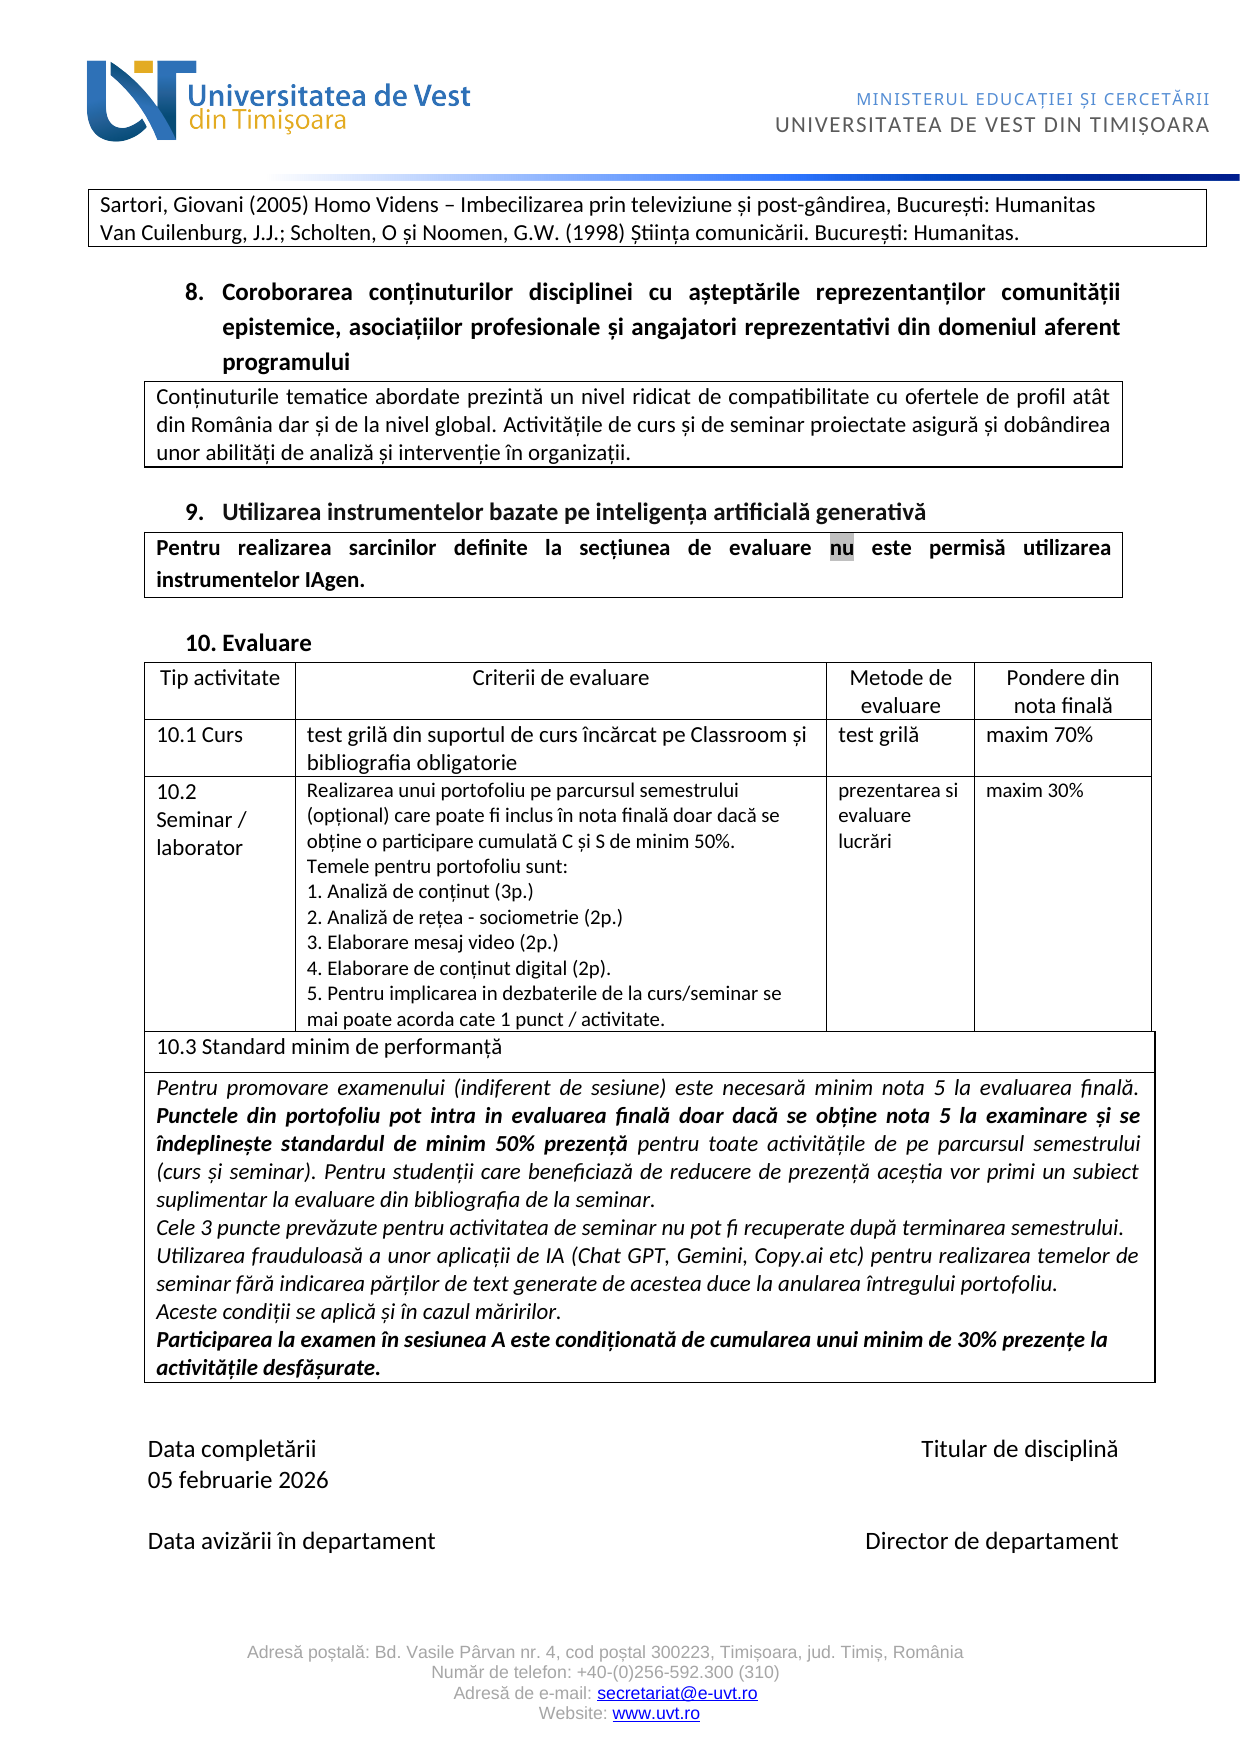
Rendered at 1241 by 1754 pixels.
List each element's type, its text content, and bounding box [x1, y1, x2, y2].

picture [266, 174, 1240, 181]
table_header Metode de evaluare [827, 663, 974, 719]
table_cell 10.2 Seminar / laborator [145, 777, 295, 1031]
table_cell Pentru promovare examenului (indiferent de sesiune) este necesară minim nota 5 la evaluarea finală. Punctele din portofoliu pot intra in evaluarea finală doar dacă se obține nota 5 la examinare și se îndeplinește standardul de minim 50% prezență pentru toate activitățile de pe parcursul semestrului (curs și seminar). Pentru studenții care beneficiază de reducere de prezență aceștia vor primi un subiect suplimentar la evaluare din bibliografia de la seminar. Cele 3 puncte prevăzute pentru activitatea de seminar nu pot fi recuperate după terminarea semestrului. Utilizarea frauduloasă a unor aplicații de IA (Chat GPT, Gemini, Copy.ai etc) pentru realizarea temelor de seminar fără indicarea părților de text generate de acestea duce la anularea întregului portofoliu. Aceste condiții se aplică și în cazul măririlor. Participarea la examen în sesiunea A este condiționată de cumularea unui minim de 30% prezențe la activitățile desfășurate. [145, 1073, 1154, 1382]
table_header Conţinuturile tematice abordate prezintă un nivel ridicat de compatibilitate cu ofertele de profil atât din România dar şi de la nivel global. Activităţile de curs şi de seminar proiectate asigură și dobândirea unor abilități de analiză și intervenție în organizații. [145, 382, 1122, 466]
list Coroborarea conținuturilor disciplinei cu așteptările reprezentanților comunității epistemice, asociațiilor profesionale și angajatori reprezentativi din domeniul aferent programului [185, 276, 1122, 377]
table_header Pentru realizarea sarcinilor definite la secțiunea de evaluare nu este permisă utilizarea instrumentelor IAgen. [145, 533, 1122, 597]
table_header Pondere din nota finală [975, 663, 1151, 719]
list Evaluare [185, 627, 1122, 657]
table_cell maxim 30% [975, 777, 1151, 1031]
list Utilizarea instrumentelor bazate pe inteligența artificială generativă [185, 497, 1122, 527]
table_cell test grilă [827, 720, 974, 776]
table_header Tip activitate [145, 663, 295, 719]
table_cell 10.3 Standard minim de performanță [145, 1032, 1154, 1072]
table_cell test grilă din suportul de curs încărcat pe Classroom și bibliografia obligatorie [296, 720, 826, 776]
text Data completării Titular de disciplină [148, 1433, 1122, 1464]
table_cell Realizarea unui portofoliu pe parcursul semestrului (opțional) care poate fi inclus în nota finală doar dacă se obține o participare cumulată C și S de minim 50%. Temele pentru portofoliu sunt: 1. Analiză de conținut (3p.) 2. Analiză de rețea - sociometrie (2p.) 3. Elaborare mesaj video (2p.) 4. Elaborare de conținut digital (2p). 5. Pentru implicarea in dezbaterile de la curs/seminar se mai poate acorda cate 1 punct / activitate. [296, 777, 826, 1031]
table_cell 10.1 Curs [145, 720, 295, 776]
table_cell prezentarea si evaluare lucrări [827, 777, 974, 1031]
picture [75, 30, 482, 171]
table_cell maxim 70% [975, 720, 1151, 776]
table_header Criterii de evaluare [296, 663, 826, 719]
text Data avizării în departament Director de departament [148, 1525, 1122, 1556]
text 05 februarie 2026 [148, 1464, 1122, 1494]
